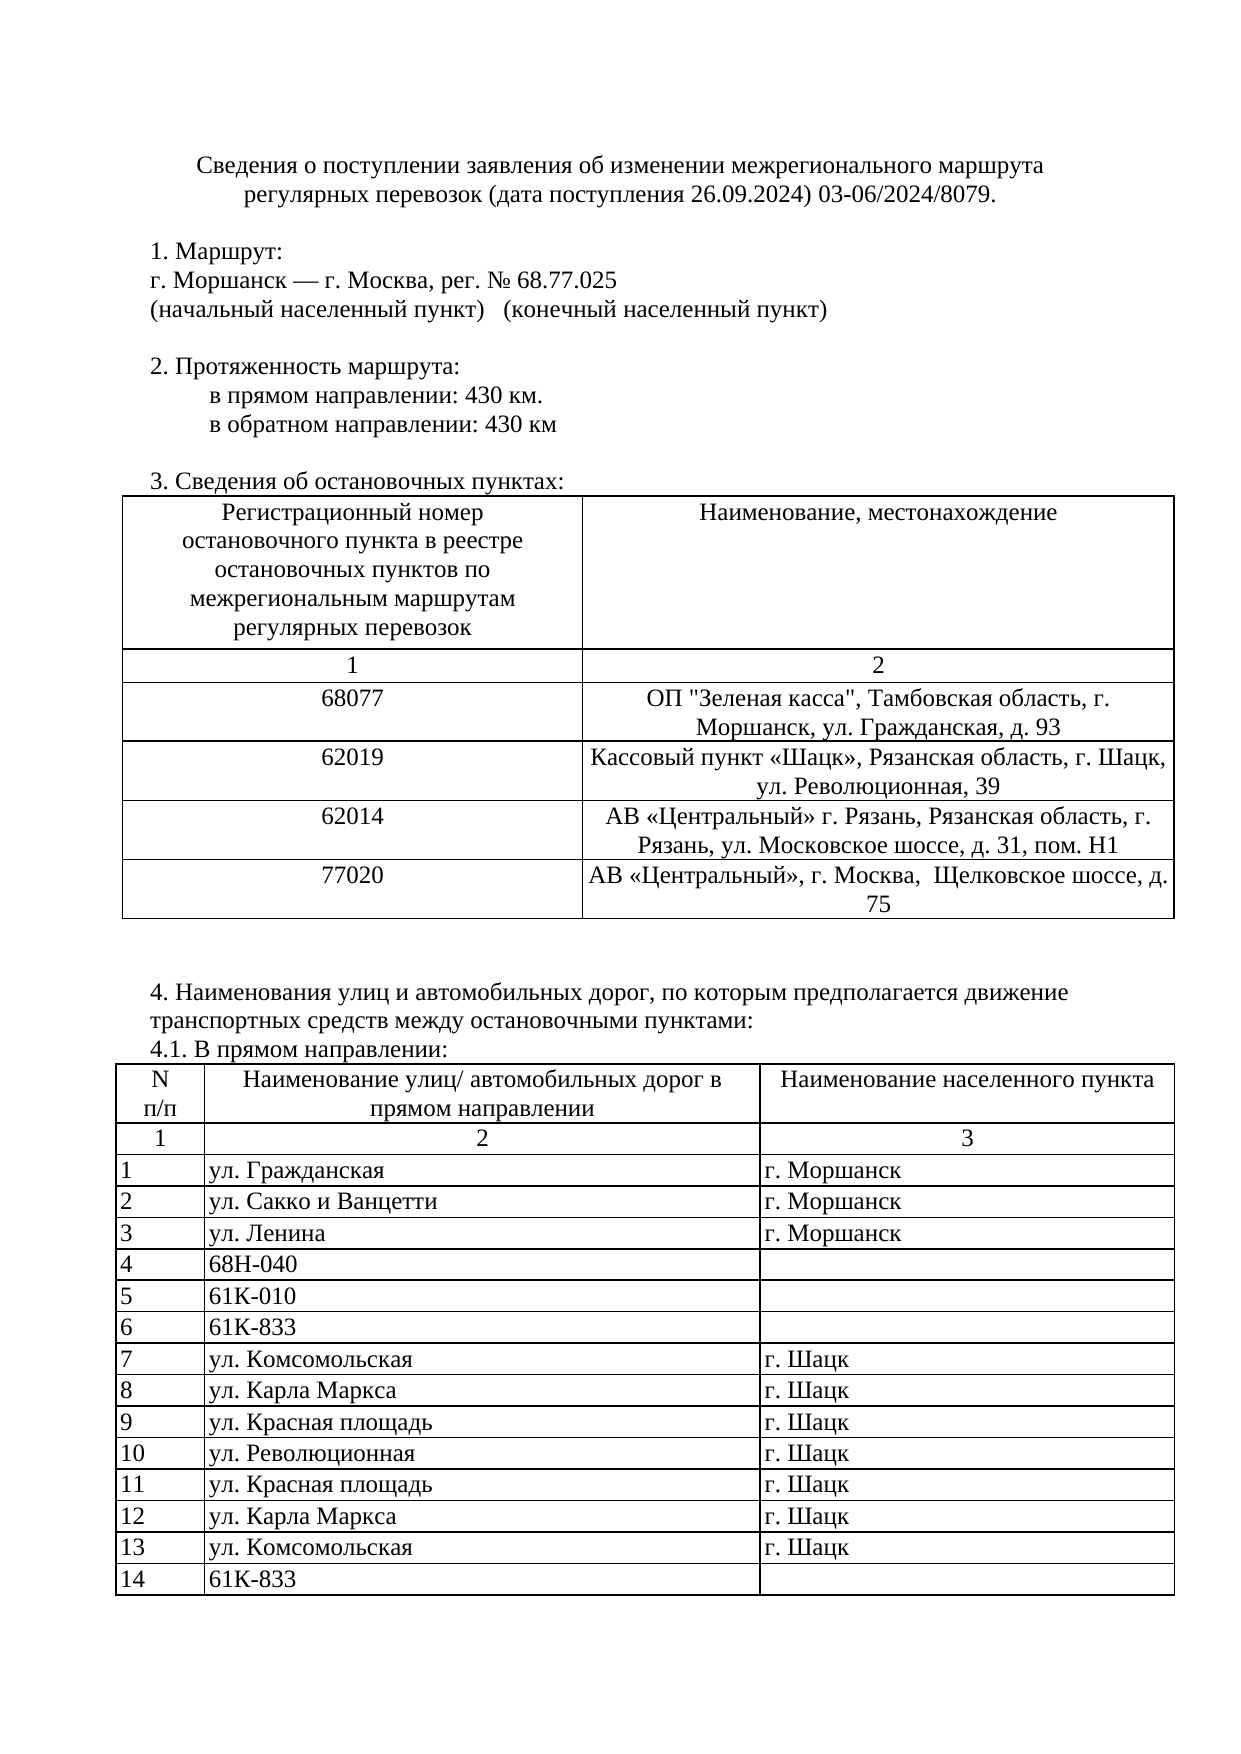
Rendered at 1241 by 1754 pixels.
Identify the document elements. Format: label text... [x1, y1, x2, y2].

table_header Регистрационный номер остановочного пункта в реестре остановочных пунктов по межрегиональным маршрутам регулярных перевозок [123, 497, 582, 648]
table_cell ул. Комсомольская [205, 1344, 759, 1374]
table_cell ул. Красная площадь [205, 1407, 759, 1437]
table_cell 61К-833 [205, 1564, 759, 1594]
table_cell 12 [117, 1501, 204, 1531]
table_cell [761, 1281, 1174, 1311]
table_cell 6 [117, 1312, 204, 1342]
text 3. Сведения об остановочных пунктах: [150, 466, 1090, 495]
table_cell 4 [117, 1250, 204, 1279]
table_cell 2 [117, 1187, 204, 1216]
text 1. Маршрут: [150, 236, 1090, 265]
table_cell 1 [123, 650, 582, 681]
table_cell г. Шацк [761, 1470, 1174, 1499]
text 4.1. В прямом направлении: [150, 1034, 1090, 1063]
table_cell ул. Ленина [205, 1218, 759, 1248]
table_cell [761, 1250, 1174, 1279]
table_header Наименование населенного пункта [761, 1065, 1174, 1122]
table_cell г. Шацк [761, 1533, 1174, 1562]
table_cell ОП "Зеленая касса", Тамбовская область, г. Моршанск, ул. Гражданская, д. 93 [583, 683, 1173, 740]
table_cell 2 [205, 1124, 759, 1153]
table_cell Кассовый пункт «Шацк», Рязанская область, г. Шацк, ул. Революционная, 39 [583, 742, 1173, 799]
table_cell 68077 [123, 683, 582, 740]
table_cell ул. Гражданская [205, 1155, 759, 1185]
table_cell ул. Революционная [205, 1438, 759, 1468]
table_cell 3 [761, 1124, 1174, 1153]
table_cell 11 [117, 1470, 204, 1499]
text в прямом направлении: 430 км. [150, 380, 1090, 409]
table_cell 1 [117, 1155, 204, 1185]
text Сведения о поступлении заявления об изменении межрегионального маршрута регулярных перевозок (дата поступления 26.09.2024) 03-06/2024/8079. [150, 150, 1090, 207]
table_cell 3 [117, 1218, 204, 1248]
table_cell 10 [117, 1438, 204, 1468]
table_header Наименование, местонахождение [583, 497, 1173, 648]
table_cell 7 [117, 1344, 204, 1374]
table_cell 9 [117, 1407, 204, 1437]
table_cell ул. Сакко и Ванцетти [205, 1187, 759, 1216]
table_cell г. Шацк [761, 1407, 1174, 1437]
table_cell г. Шацк [761, 1438, 1174, 1468]
table_cell г. Моршанск [761, 1155, 1174, 1185]
table_cell г. Шацк [761, 1344, 1174, 1374]
table_cell г. Шацк [761, 1501, 1174, 1531]
table_cell г. Моршанск [761, 1187, 1174, 1216]
table_cell АВ «Центральный», г. Москва, Щелковское шоссе, д. 75 [583, 860, 1173, 918]
table_cell ул. Красная площадь [205, 1470, 759, 1499]
table_cell 62014 [123, 801, 582, 858]
text г. Моршанск — г. Москва, рег. № 68.77.025 [150, 265, 1090, 294]
table_cell 8 [117, 1375, 204, 1405]
table_cell АВ «Центральный» г. Рязань, Рязанская область, г. Рязань, ул. Московское шоссе, д. 31, пом. Н1 [583, 801, 1173, 858]
table_cell 13 [117, 1533, 204, 1562]
table_cell 68Н-040 [205, 1250, 759, 1279]
table_cell 61К-833 [205, 1312, 759, 1342]
table_cell 5 [117, 1281, 204, 1311]
text 4. Наименования улиц и автомобильных дорог, по которым предполагается движение транспортных средств между остановочными пунктами: [150, 977, 1090, 1034]
text 2. Протяженность маршрута: [150, 351, 1090, 380]
table_cell 2 [583, 650, 1173, 681]
table_cell [761, 1564, 1174, 1594]
table_cell ул. Карла Маркса [205, 1501, 759, 1531]
table_cell ул. Карла Маркса [205, 1375, 759, 1405]
table_cell г. Шацк [761, 1375, 1174, 1405]
table_cell ул. Комсомольская [205, 1533, 759, 1562]
table_cell 62019 [123, 742, 582, 799]
table_cell 14 [117, 1564, 204, 1594]
table_header Наименование улиц/ автомобильных дорог в прямом направлении [205, 1065, 759, 1122]
table_header N п/п [117, 1065, 204, 1122]
text (начальный населенный пункт) (конечный населенный пункт) [150, 294, 1090, 322]
table_cell г. Моршанск [761, 1218, 1174, 1248]
table_cell 61К-010 [205, 1281, 759, 1311]
table_cell [761, 1312, 1174, 1342]
table_cell 77020 [123, 860, 582, 918]
text в обратном направлении: 430 км [150, 409, 1090, 437]
table_cell 1 [117, 1124, 204, 1153]
